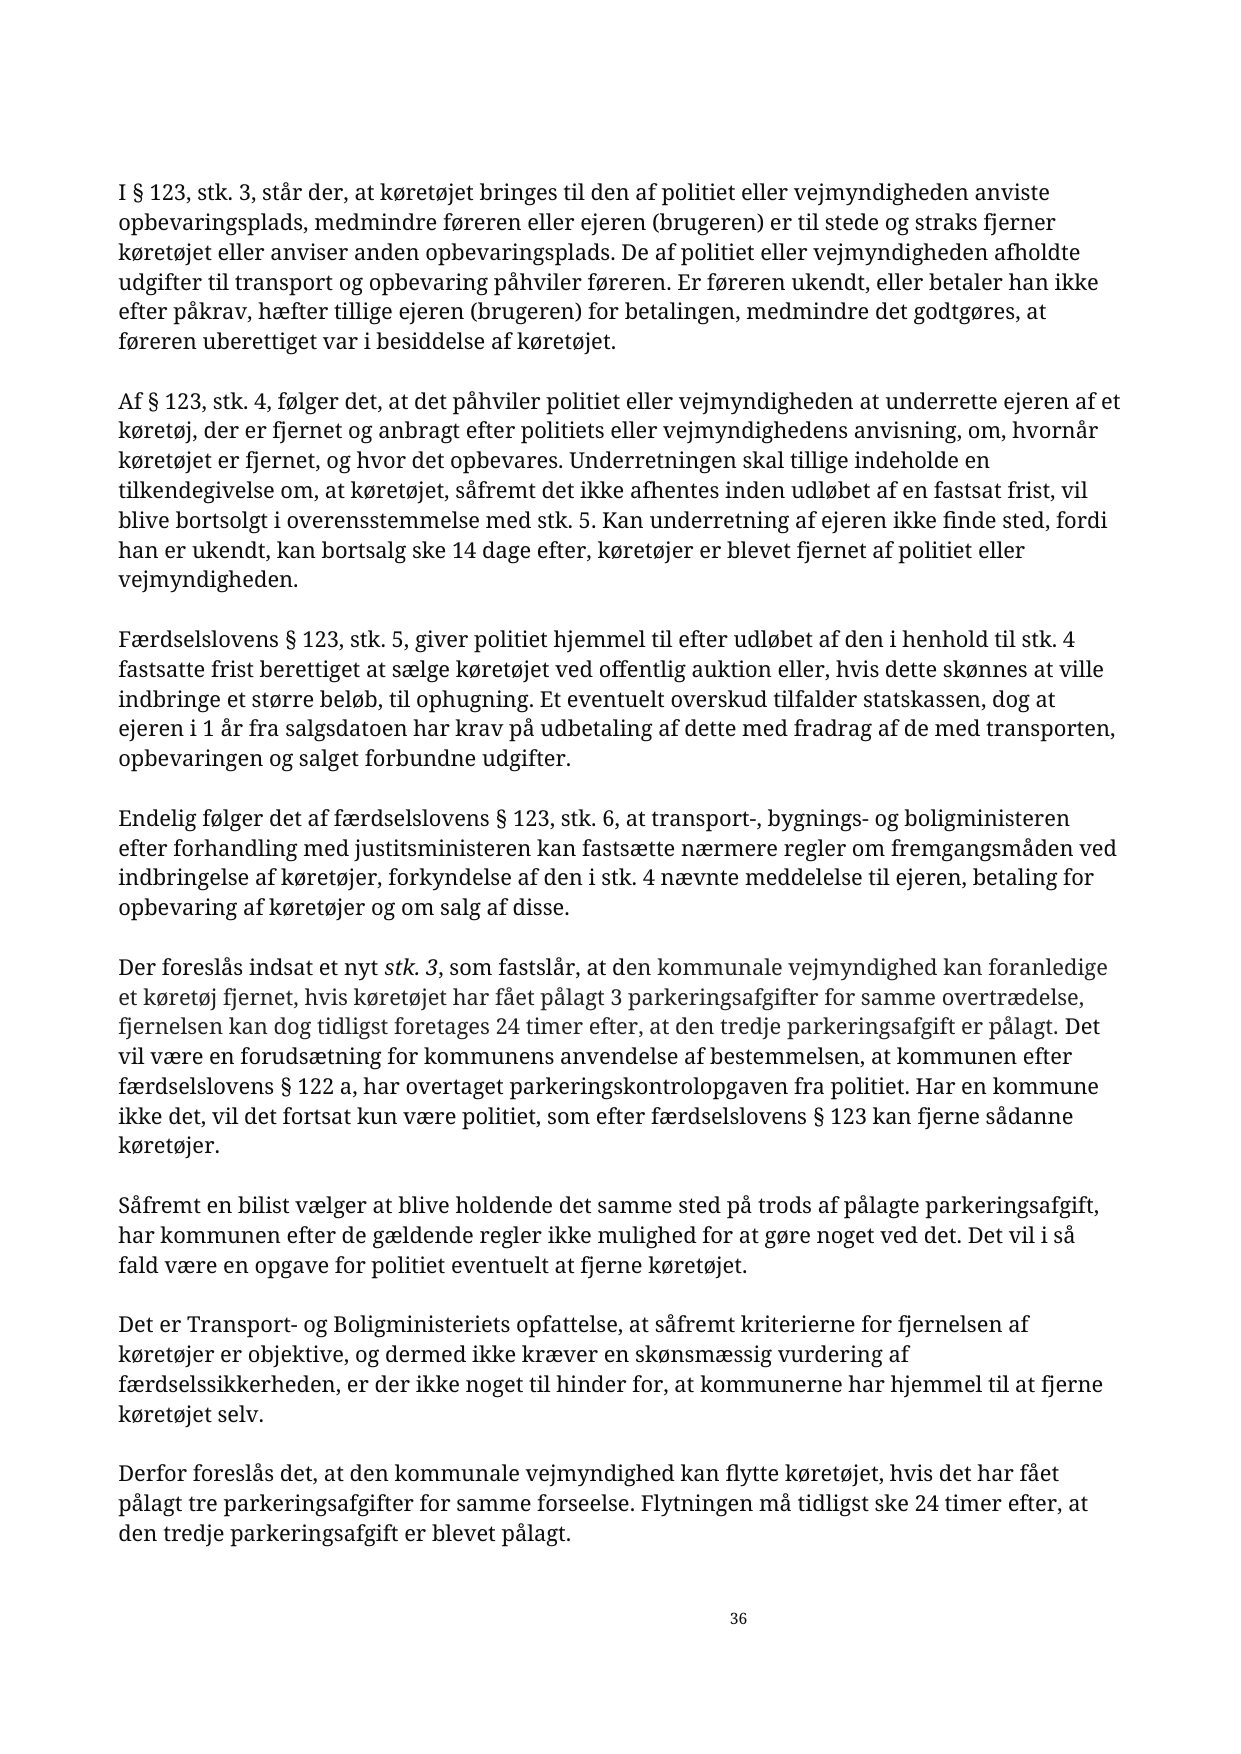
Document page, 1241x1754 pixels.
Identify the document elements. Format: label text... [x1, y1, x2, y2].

text Endelig følger det af færdselslovens § 123, stk. 6, at transport-, bygnings- og boligministeren efter forhandling med justitsministeren kan fastsætte nærmere regler om fremgangsmåden ved indbringelse af køretøjer, forkyndelse af den i stk. 4 nævnte meddelelse til ejeren, betaling for opbevaring af køretøjer og om salg af disse. [118, 803, 1122, 922]
text I § 123, stk. 3, står der, at køretøjet bringes til den af politiet eller vejmyndigheden anviste opbevaringsplads, medmindre føreren eller ejeren (brugeren) er til stede og straks fjerner køretøjet eller anviser anden opbevaringsplads. De af politiet eller vejmyndigheden afholdte udgifter til transport og opbevaring påhviler føreren. Er føreren ukendt, eller betaler han ikke efter påkrav, hæfter tillige ejeren (brugeren) for betalingen, medmindre det godtgøres, at føreren uberettiget var i besiddelse af køretøjet. [118, 177, 1122, 356]
text Det er Transport- og Boligministeriets opfattelse, at såfremt kriterierne for fjernelsen af køretøjer er objektive, og dermed ikke kræver en skønsmæssig vurdering af færdselssikkerheden, er der ikke noget til hinder for, at kommunerne har hjemmel til at fjerne køretøjet selv. [118, 1309, 1122, 1428]
text Såfremt en bilist vælger at blive holdende det samme sted på trods af pålagte parkeringsafgift, har kommunen efter de gældende regler ikke mulighed for at gøre noget ved det. Det vil i så fald være en opgave for politiet eventuelt at fjerne køretøjet. [118, 1190, 1122, 1279]
text Færdselslovens § 123, stk. 5, giver politiet hjemmel til efter udløbet af den i henhold til stk. 4 fastsatte frist berettiget at sælge køretøjet ved offentlig auktion eller, hvis dette skønnes at ville indbringe et større beløb, til ophugning. Et eventuelt overskud tilfalder statskassen, dog at ejeren i 1 år fra salgsdatoen har krav på udbetaling af dette med fradrag af de med transporten, opbevaringen og salget forbundne udgifter. [118, 624, 1122, 773]
text Af § 123, stk. 4, følger det, at det påhviler politiet eller vejmyndigheden at underrette ejeren af et køretøj, der er fjernet og anbragt efter politiets eller vejmyndighedens anvisning, om, hvornår køretøjet er fjernet, og hvor det opbevares. Underretningen skal tillige indeholde en tilkendegivelse om, at køretøjet, såfremt det ikke afhentes inden udløbet af en fastsat frist, vil blive bortsolgt i overensstemmelse med stk. 5. Kan underretning af ejeren ikke finde sted, fordi han er ukendt, kan bortsalg ske 14 dage efter, køretøjer er blevet fjernet af politiet eller vejmyndigheden. [118, 386, 1122, 594]
text Derfor foreslås det, at den kommunale vejmyndighed kan flytte køretøjet, hvis det har fået pålagt tre parkeringsafgifter for samme forseelse. Flytningen må tidligst ske 24 timer efter, at den tredje parkeringsafgift er blevet pålagt. [118, 1458, 1122, 1548]
text Der foreslås indsat et nyt stk. 3, som fastslår, at den kommunale vejmyndighed kan foranledige et køretøj fjernet, hvis køretøjet har fået pålagt 3 parkeringsafgifter for samme overtrædelse, fjernelsen kan dog tidligst foretages 24 timer efter, at den tredje parkeringsafgift er pålagt. Det vil være en forudsætning for kommunens anvendelse af bestemmelsen, at kommunen efter færdselslovens § 122 a, har overtaget parkeringskontrolopgaven fra politiet. Har en kommune ikke det, vil det fortsat kun være politiet, som efter færdselslovens § 123 kan fjerne sådanne køretøjer. [118, 952, 1122, 1160]
